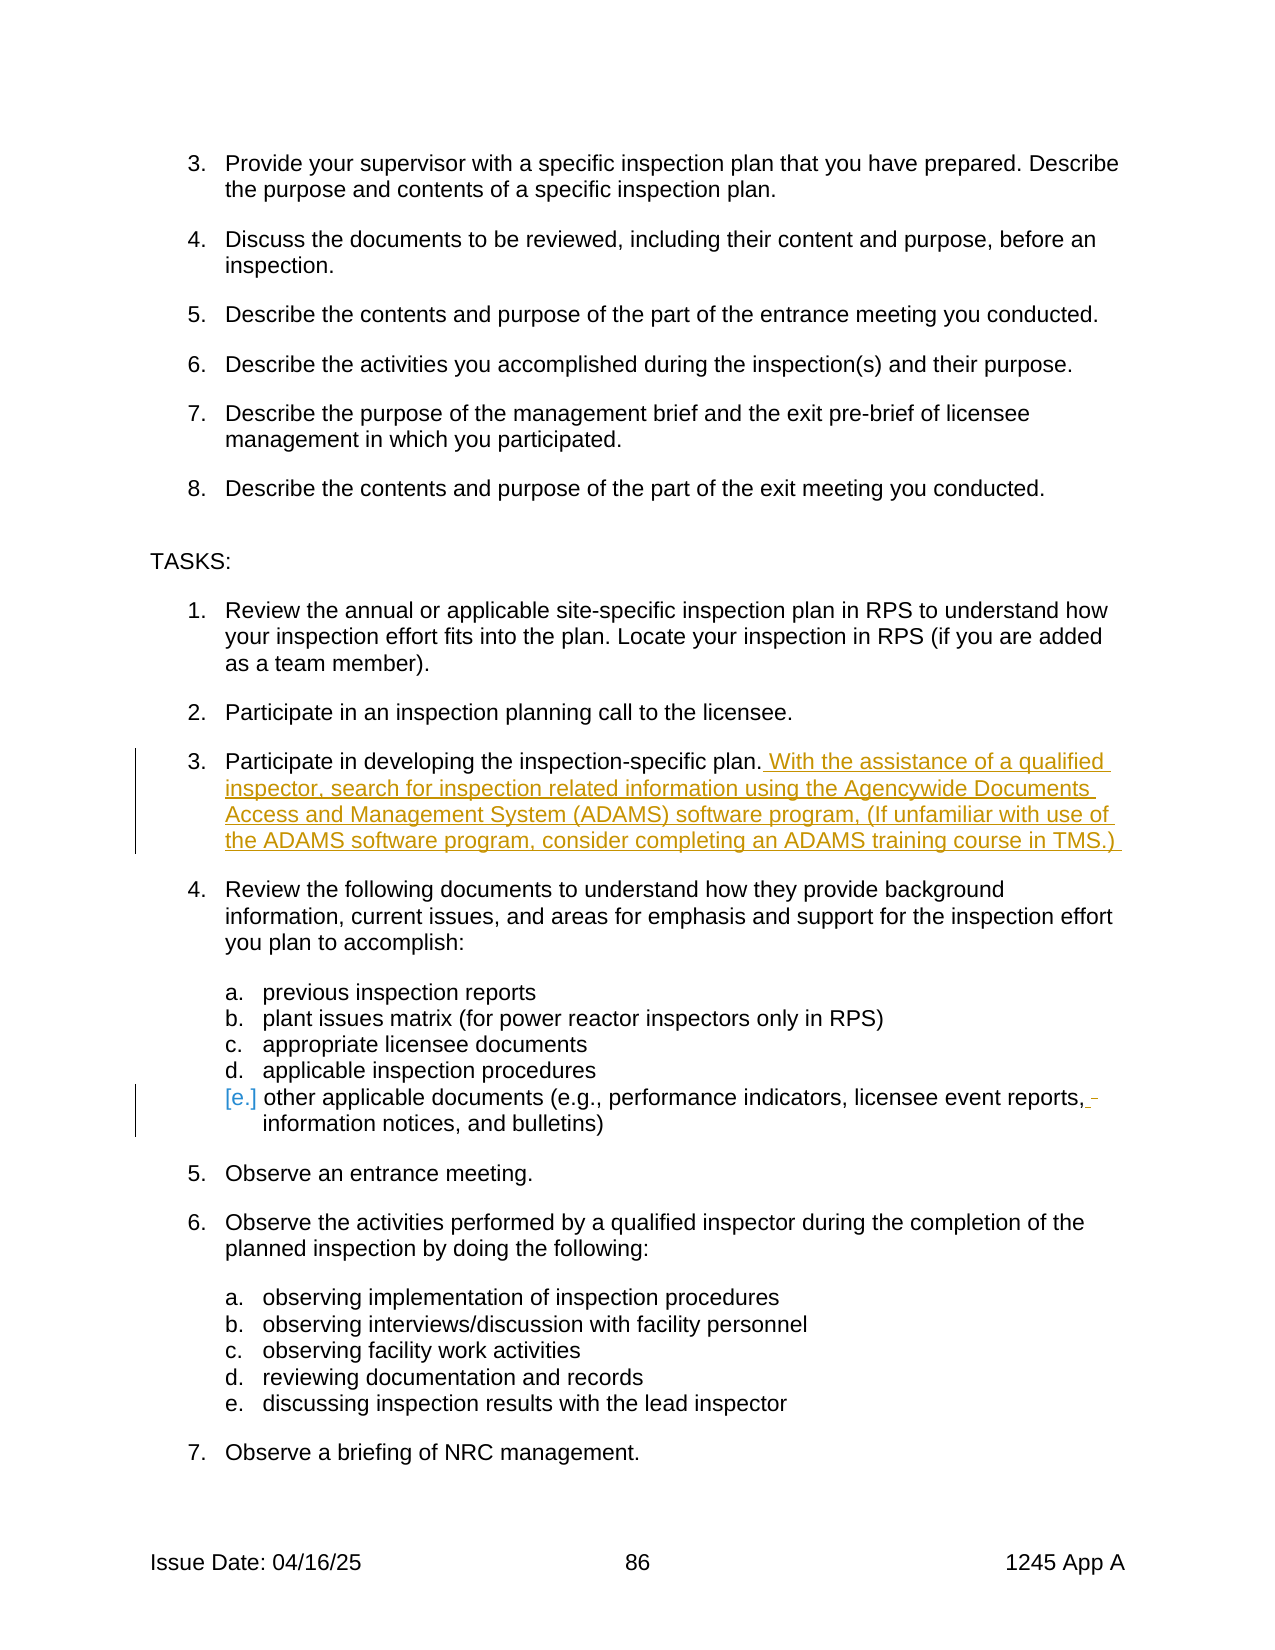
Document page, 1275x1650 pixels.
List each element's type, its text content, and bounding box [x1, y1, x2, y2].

list Discuss the documents to be reviewed, including their content and purpose, before an inspection. [187, 226, 1125, 278]
list Describe the contents and purpose of the part of the exit meeting you conducted. [187, 475, 1125, 502]
list observing facility work activities [225, 1337, 1125, 1363]
list Describe the purpose of the management brief and the exit pre-brief of licensee management in which you participated. [187, 400, 1125, 452]
list observing interviews/discussion with facility personnel [225, 1311, 1125, 1337]
list Describe the activities you accomplished during the inspection(s) and their purpose. [187, 351, 1125, 377]
list other applicable documents (e.g., performance indicators, licensee event reports,information notices, and bulletins) [225, 1084, 1125, 1137]
list previous inspection reports [225, 978, 1125, 1005]
list Review the following documents to understand how they provide background information, current issues, and areas for emphasis and support for the inspection effort you plan to accomplish: [187, 876, 1125, 956]
list Participate in developing the inspection-specific plan. [187, 748, 1125, 853]
list Observe the activities performed by a qualified inspector during the completion of the planned inspection by doing the following: [187, 1209, 1125, 1261]
list Observe an entrance meeting. [187, 1159, 1125, 1186]
subtitle TASKS: [150, 548, 1125, 574]
list reviewing documentation and records [225, 1363, 1125, 1390]
list applicable inspection procedures [225, 1057, 1125, 1084]
list Review the annual or applicable site-specific inspection plan in RPS to understand how your inspection effort fits into the plan. Locate your inspection in RPS (if you are added as a team member). [187, 597, 1125, 676]
list Observe a briefing of NRC management. [187, 1439, 1125, 1465]
list Provide your supervisor with a specific inspection plan that you have prepared. Describe the purpose and contents of a specific inspection plan. [187, 150, 1125, 203]
list observing implementation of inspection procedures [225, 1284, 1125, 1311]
list appropriate licensee documents [225, 1031, 1125, 1057]
list discussing inspection results with the lead inspector [225, 1390, 1125, 1416]
list plant issues matrix (for power reactor inspectors only in RPS) [225, 1005, 1125, 1031]
list Participate in an inspection planning call to the licensee. [187, 699, 1125, 725]
list Describe the contents and purpose of the part of the entrance meeting you conducted. [187, 301, 1125, 328]
